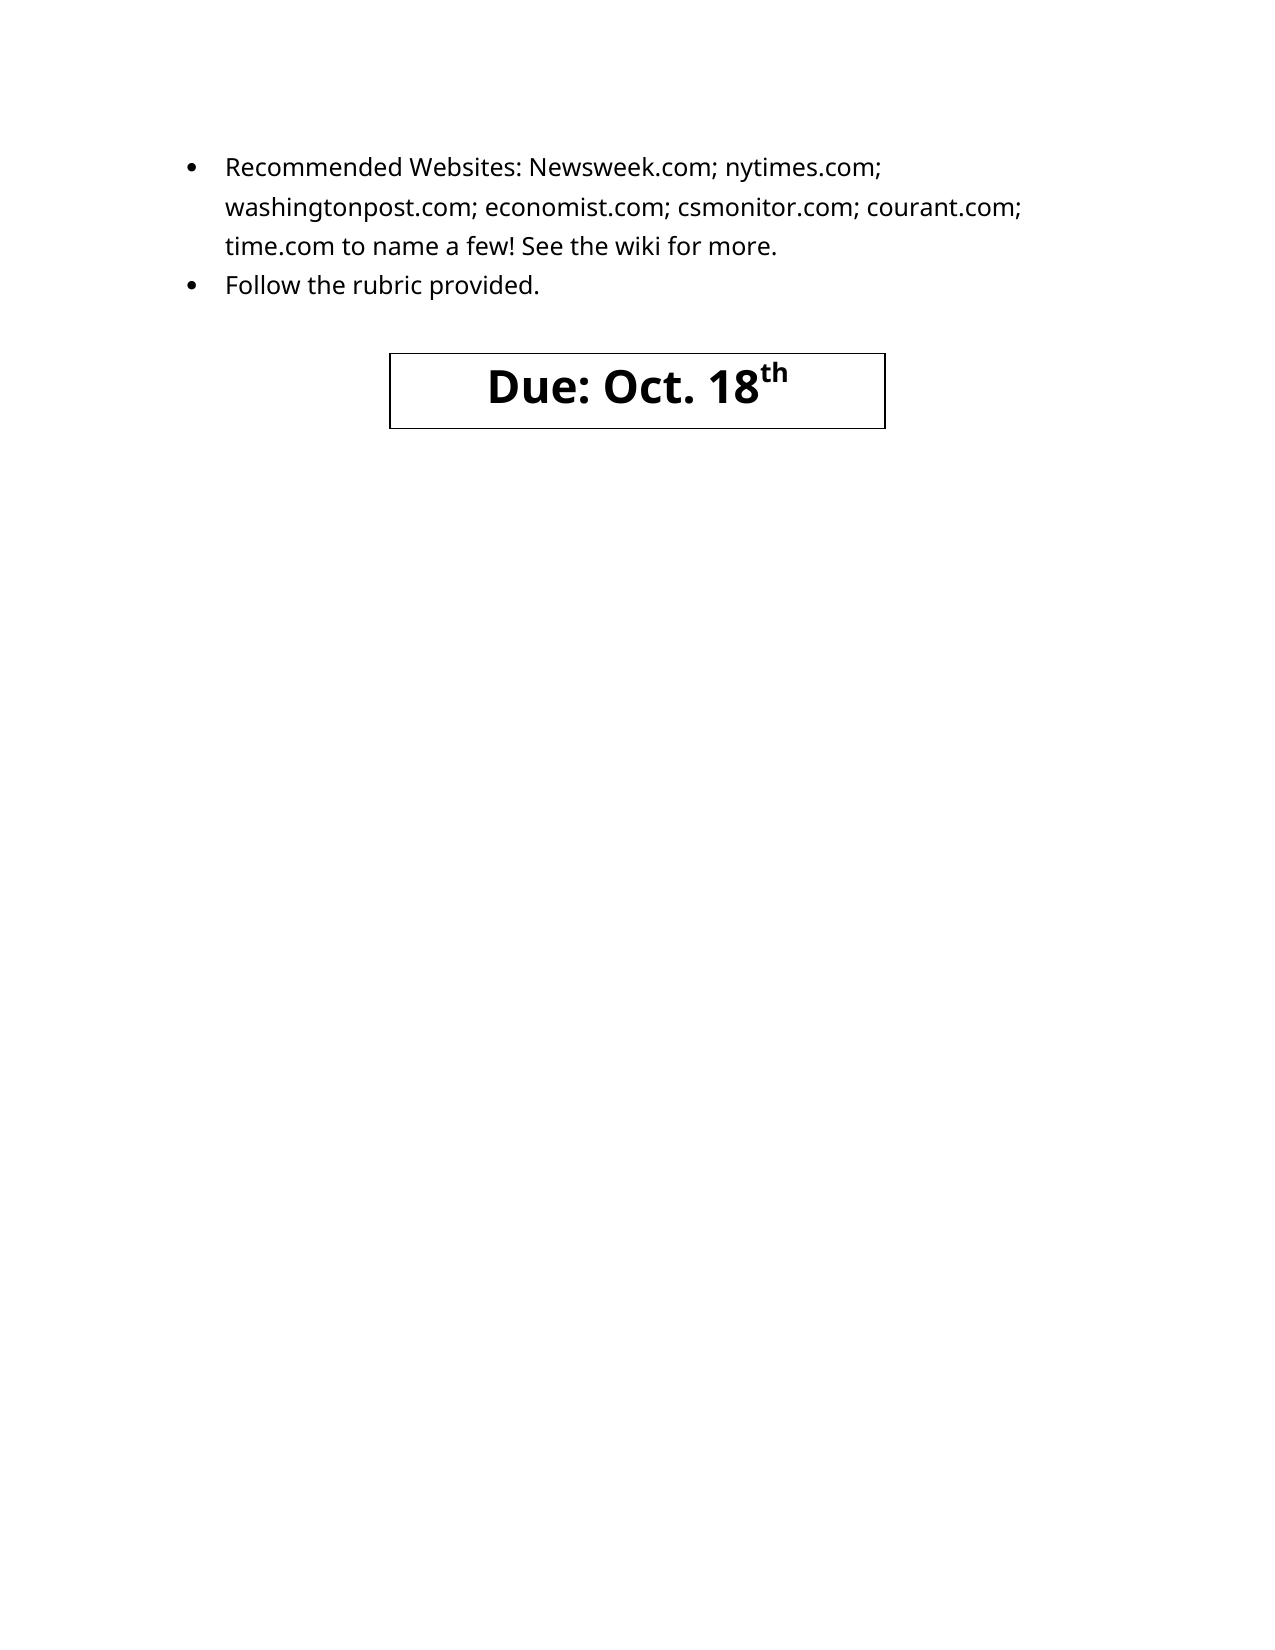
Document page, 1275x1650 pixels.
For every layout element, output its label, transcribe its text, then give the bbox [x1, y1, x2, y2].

list Recommended Websites: Newsweek.com; nytimes.com; washingtonpost.com; economist.com; csmonitor.com; courant.com; time.com to name a few! See the wiki for more. [187, 150, 1125, 262]
list Follow the rubric provided. [187, 267, 1125, 302]
table_header Due: Oct. 18th [391, 354, 884, 427]
